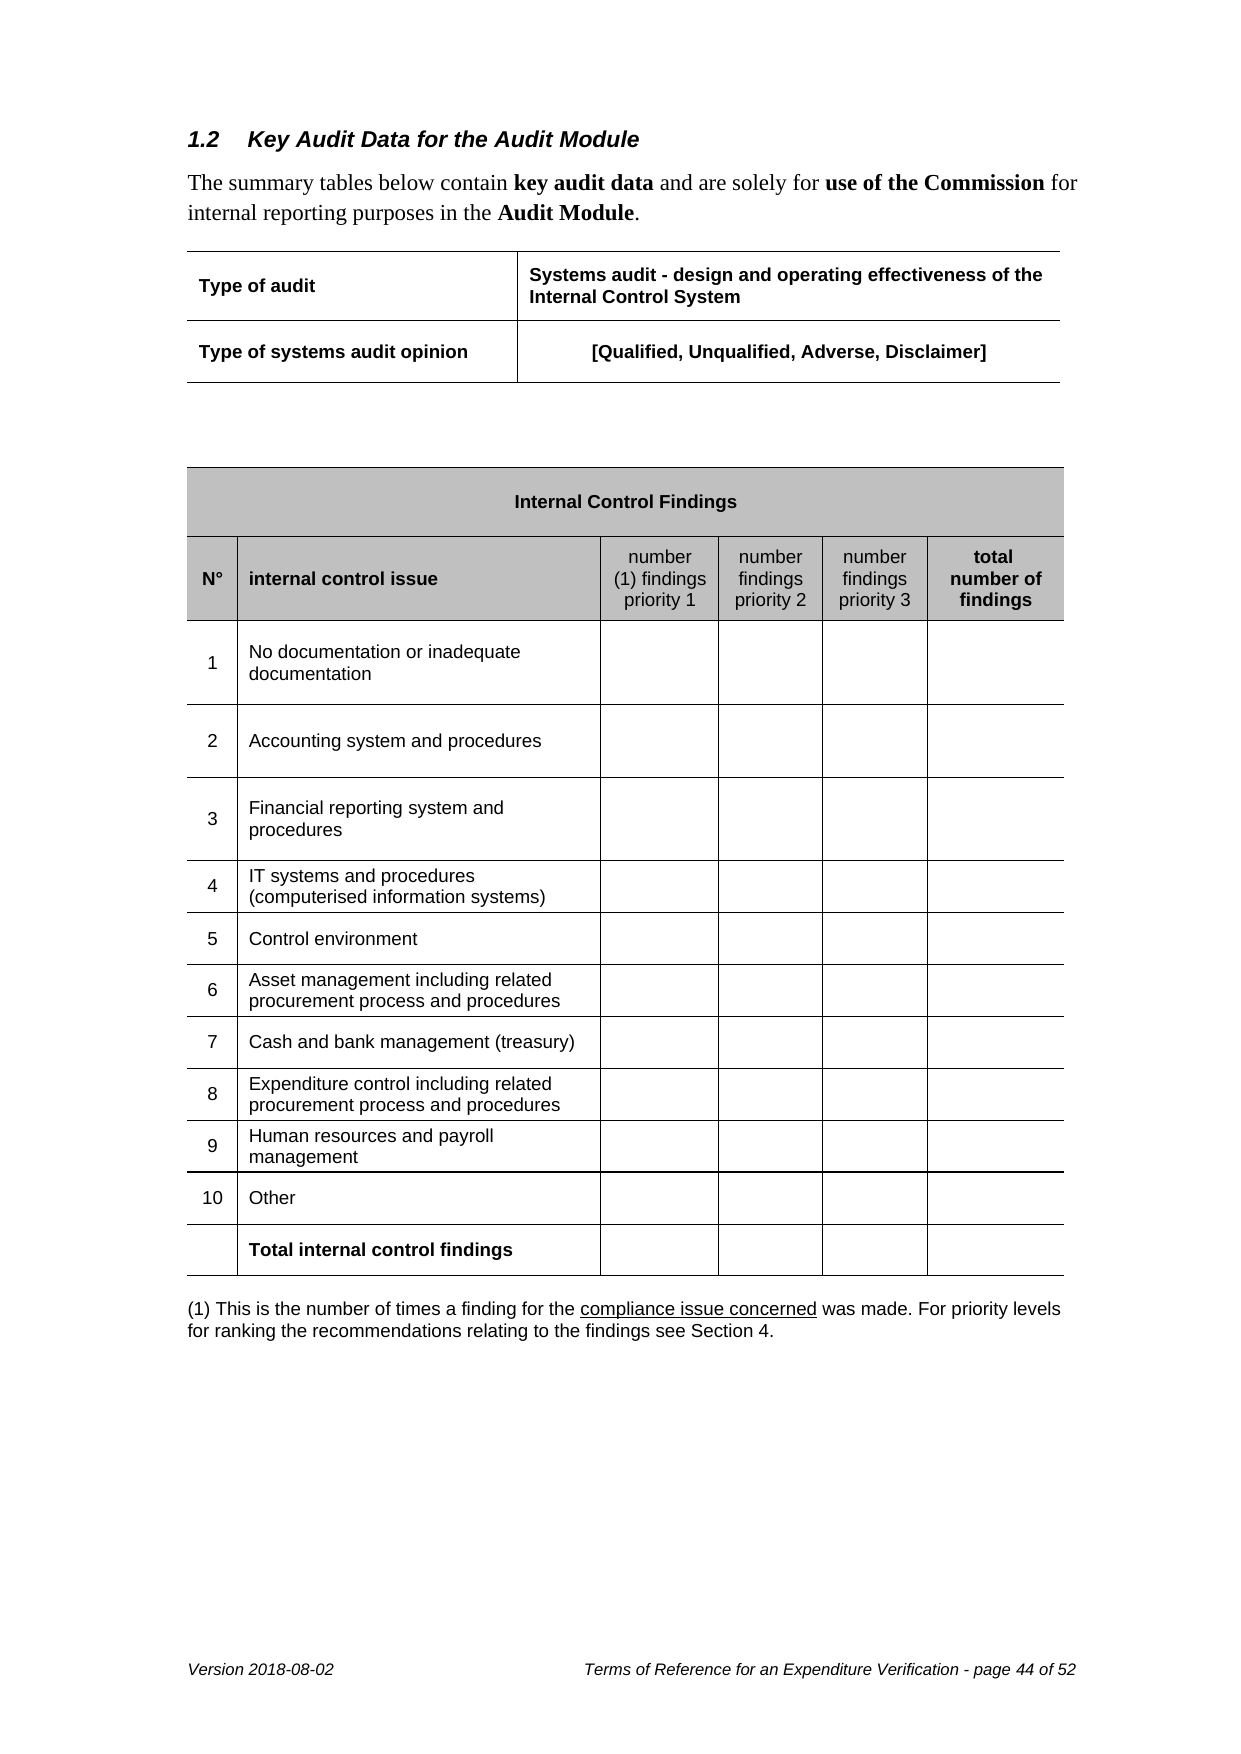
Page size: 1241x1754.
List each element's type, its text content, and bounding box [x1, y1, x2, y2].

table_cell [719, 1225, 822, 1275]
table_cell [601, 1173, 718, 1223]
table_cell 7 [187, 1017, 237, 1067]
table_cell [928, 861, 1064, 912]
table_cell [601, 1017, 718, 1067]
list Key Audit Data for the Audit Module [187, 126, 1078, 153]
table_cell [928, 965, 1064, 1016]
table_cell IT systems and procedures (computerised information systems) [238, 861, 600, 912]
table_cell number findings priority 2 [719, 537, 822, 620]
table_cell Asset management including related procurement process and procedures [238, 965, 600, 1016]
table_cell [601, 705, 718, 777]
table_cell [601, 1225, 718, 1275]
table_cell [719, 965, 822, 1016]
table_cell Accounting system and procedures [238, 705, 600, 777]
table_cell Cash and bank management (treasury) [238, 1017, 600, 1067]
table_cell number (1) findings priority 1 [601, 537, 718, 620]
table_cell [601, 621, 718, 704]
table_cell [719, 861, 822, 912]
table_cell number findings priority 3 [823, 537, 927, 620]
table_cell [823, 621, 927, 704]
table_cell [601, 965, 718, 1016]
table_cell [719, 1017, 822, 1067]
table_cell [719, 1069, 822, 1119]
table_cell internal control issue [238, 537, 600, 620]
table_cell 6 [187, 965, 237, 1016]
table_cell [187, 1225, 237, 1275]
table_cell [601, 1069, 718, 1119]
table_cell Expenditure control including related procurement process and procedures [238, 1069, 600, 1119]
table_cell 1 [187, 621, 237, 704]
table_cell Financial reporting system and procedures [238, 778, 600, 859]
table_cell [719, 1173, 822, 1223]
table_cell [823, 1173, 927, 1223]
table_cell [719, 778, 822, 859]
table_cell [719, 1121, 822, 1171]
table_cell [601, 913, 718, 963]
table_header Internal Control Findings [187, 468, 1064, 536]
table_cell Type of systems audit opinion [187, 321, 517, 382]
table_cell 9 [187, 1121, 237, 1171]
table_cell 3 [187, 778, 237, 859]
table_cell [823, 913, 927, 963]
table_cell [719, 705, 822, 777]
table_cell 10 [187, 1173, 237, 1223]
table_cell Other [238, 1173, 600, 1223]
table_cell [823, 778, 927, 859]
table_cell [823, 705, 927, 777]
text The summary tables below contain key audit data and are solely for use of the Commission for internal reporting purposes in the Audit Module. [187, 165, 1078, 226]
table_cell [823, 1225, 927, 1275]
table_cell [823, 965, 927, 1016]
table_cell [719, 913, 822, 963]
table_cell [928, 1173, 1064, 1223]
table_cell Control environment [238, 913, 600, 963]
table_cell No documentation or inadequate documentation [238, 621, 600, 704]
table_cell [928, 913, 1064, 963]
table_cell [928, 1017, 1064, 1067]
table_cell total number of findings [928, 537, 1064, 620]
table_cell [928, 778, 1064, 859]
table_cell [823, 1121, 927, 1171]
table_cell [601, 1121, 718, 1171]
table_cell Total internal control findings [238, 1225, 600, 1275]
table_cell [719, 621, 822, 704]
table_cell [928, 1069, 1064, 1119]
table_cell 2 [187, 705, 237, 777]
table_cell 4 [187, 861, 237, 912]
table_cell [928, 1225, 1064, 1275]
table_cell [823, 861, 927, 912]
table_header Systems audit - design and operating effectiveness of the Internal Control System [518, 252, 1060, 320]
table_cell N° [187, 537, 237, 620]
table_cell 8 [187, 1069, 237, 1119]
table_cell [823, 1017, 927, 1067]
table_cell [823, 1069, 927, 1119]
table_cell [928, 1121, 1064, 1171]
table_header Type of audit [187, 252, 517, 320]
table_cell [601, 861, 718, 912]
text (1) This is the number of times a finding for the compliance issue concerned was made. For priority levels for ranking the recommendations relating to the findings see Section 4. [187, 1298, 1078, 1341]
table_cell [Qualified, Unqualified, Adverse, Disclaimer] [518, 321, 1060, 382]
table_cell [928, 621, 1064, 704]
table_cell [601, 778, 718, 859]
table_cell Human resources and payroll management [238, 1121, 600, 1171]
table_cell [928, 705, 1064, 777]
table_cell 5 [187, 913, 237, 963]
